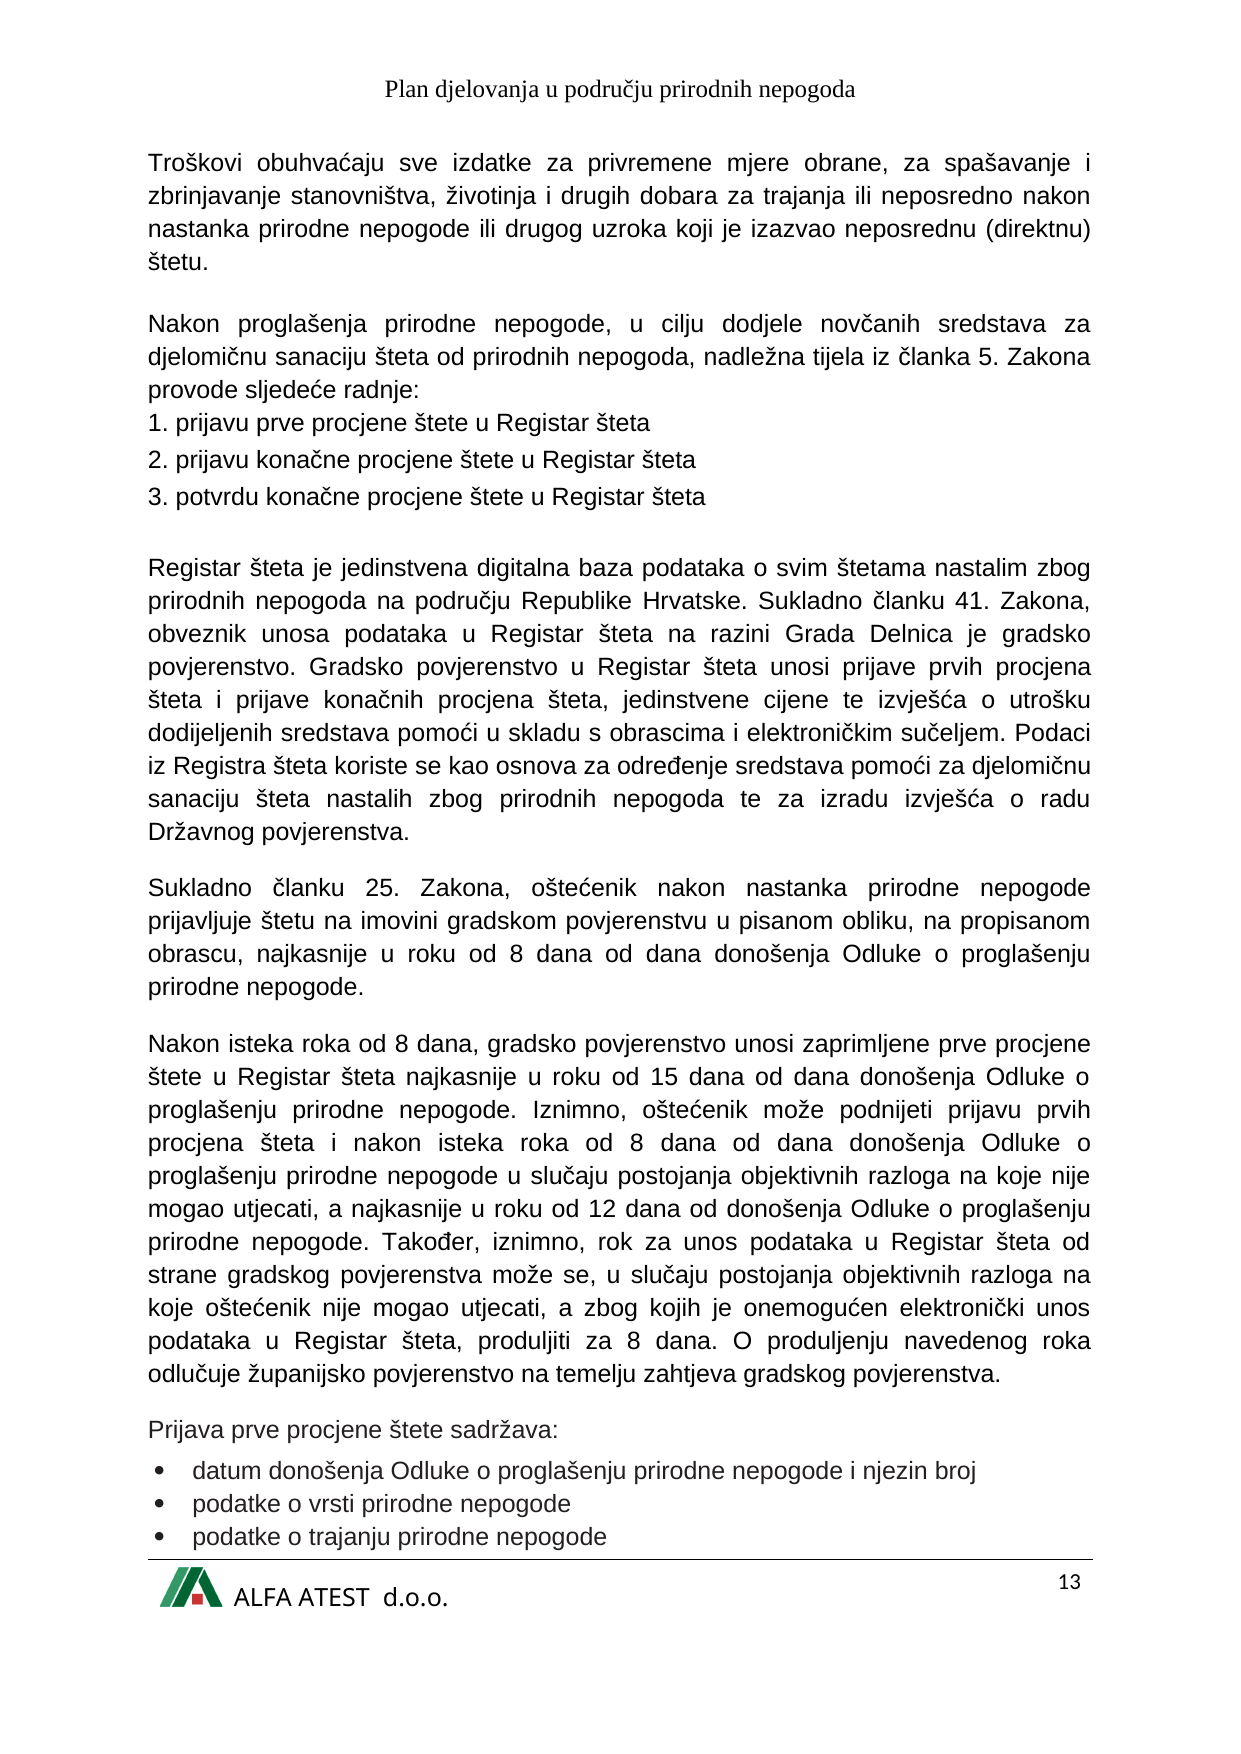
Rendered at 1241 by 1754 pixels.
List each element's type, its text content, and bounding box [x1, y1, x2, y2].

text Nakon isteka roka od 8 dana, gradsko povjerenstvo unosi zaprimljene prve procjene štete u Registar šteta najkasnije u roku od 15 dana od dana donošenja Odluke o proglašenju prirodne nepogode. Iznimno, oštećenik može podnijeti prijavu prvih procjena šteta i nakon isteka roka od 8 dana od dana donošenja Odluke o proglašenju prirodne nepogode u slučaju postojanja objektivnih razloga na koje nije mogao utjecati, a najkasnije u roku od 12 dana od donošenja Odluke o proglašenju prirodne nepogode. Također, iznimno, rok za unos podataka u Registar šteta od strane gradskog povjerenstva može se, u slučaju postojanja objektivnih razloga na koje oštećenik nije mogao utjecati, a zbog kojih je onemogućen elektronički unos podataka u Registar šteta, produljiti za 8 dana. O produljenju navedenog roka odlučuje županijsko povjerenstvo na temelju zahtjeva gradskog povjerenstva. [148, 1029, 1092, 1388]
list Troškovi obuhvaćaju sve izdatke za privremene mjere obrane, za spašavanje i zbrinjavanje stanovništva, životinja i drugih dobara za trajanja ili neposredno nakon nastanka prirodne nepogode ili drugog uzroka koji je izazvao neposrednu (direktnu) štetu. [148, 148, 1092, 276]
text Sukladno članku 25. Zakona, oštećenik nakon nastanka prirodne nepogode prijavljuje štetu na imovini gradskom povjerenstvu u pisanom obliku, na propisanom obrascu, najkasnije u roku od 8 dana od dana donošenja Odluke o proglašenju prirodne nepogode. [148, 873, 1092, 1001]
text Prijava prve procjene štete sadržava: [148, 1415, 1092, 1444]
text Nakon proglašenja prirodne nepogode, u cilju dodjele novčanih sredstava za djelomičnu sanaciju šteta od prirodnih nepogoda, nadležna tijela iz članka 5. Zakona provode sljedeće radnje: [148, 309, 1092, 404]
text 3. potvrdu konačne procjene štete u Registar šteta [148, 482, 1092, 511]
picture [159, 1567, 223, 1607]
list datum donošenja Odluke o proglašenju prirodne nepogode i njezin broj [155, 1456, 1092, 1485]
text Registar šteta je jedinstvena digitalna baza podataka o svim štetama nastalim zbog prirodnih nepogoda na području Republike Hrvatske. Sukladno članku 41. Zakona, obveznik unosa podataka u Registar šteta na razini Grada Delnica je gradsko povjerenstvo. Gradsko povjerenstvo u Registar šteta unosi prijave prvih procjena šteta i prijave konačnih procjena šteta, jedinstvene cijene te izvješća o utrošku dodijeljenih sredstava pomoći u skladu s obrascima i elektroničkim sučeljem. Podaci iz Registra šteta koriste se kao osnova za određenje sredstava pomoći za djelomičnu sanaciju šteta nastalih zbog prirodnih nepogoda te za izradu izvješća o radu Državnog povjerenstva. [148, 553, 1092, 846]
text 2. prijavu konačne procjene štete u Registar šteta [148, 445, 1092, 474]
list podatke o vrsti prirodne nepogode [155, 1489, 1092, 1518]
text 1. prijavu prve procjene štete u Registar šteta [148, 408, 1092, 437]
list podatke o trajanju prirodne nepogode [155, 1522, 1092, 1551]
